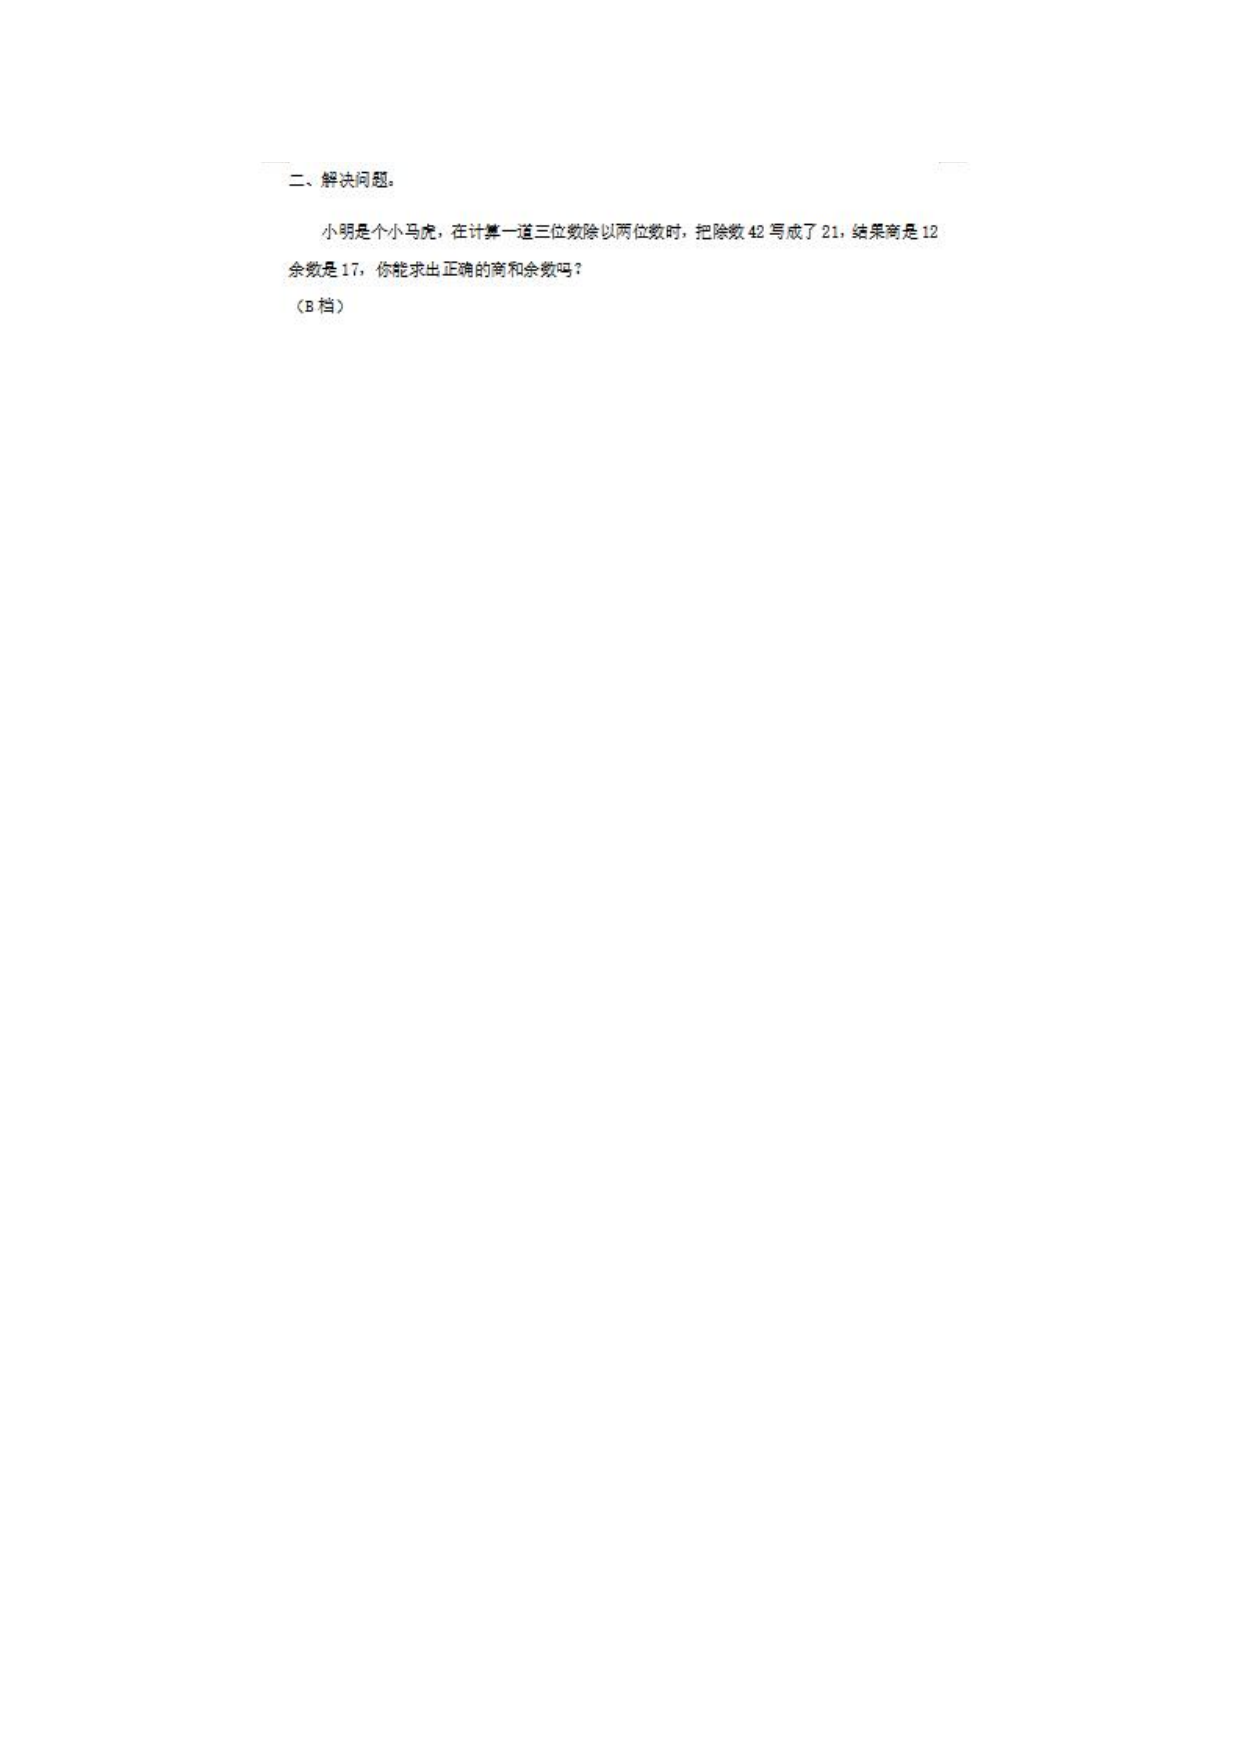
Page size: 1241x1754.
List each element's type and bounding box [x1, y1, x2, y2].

picture [257, 162, 983, 364]
